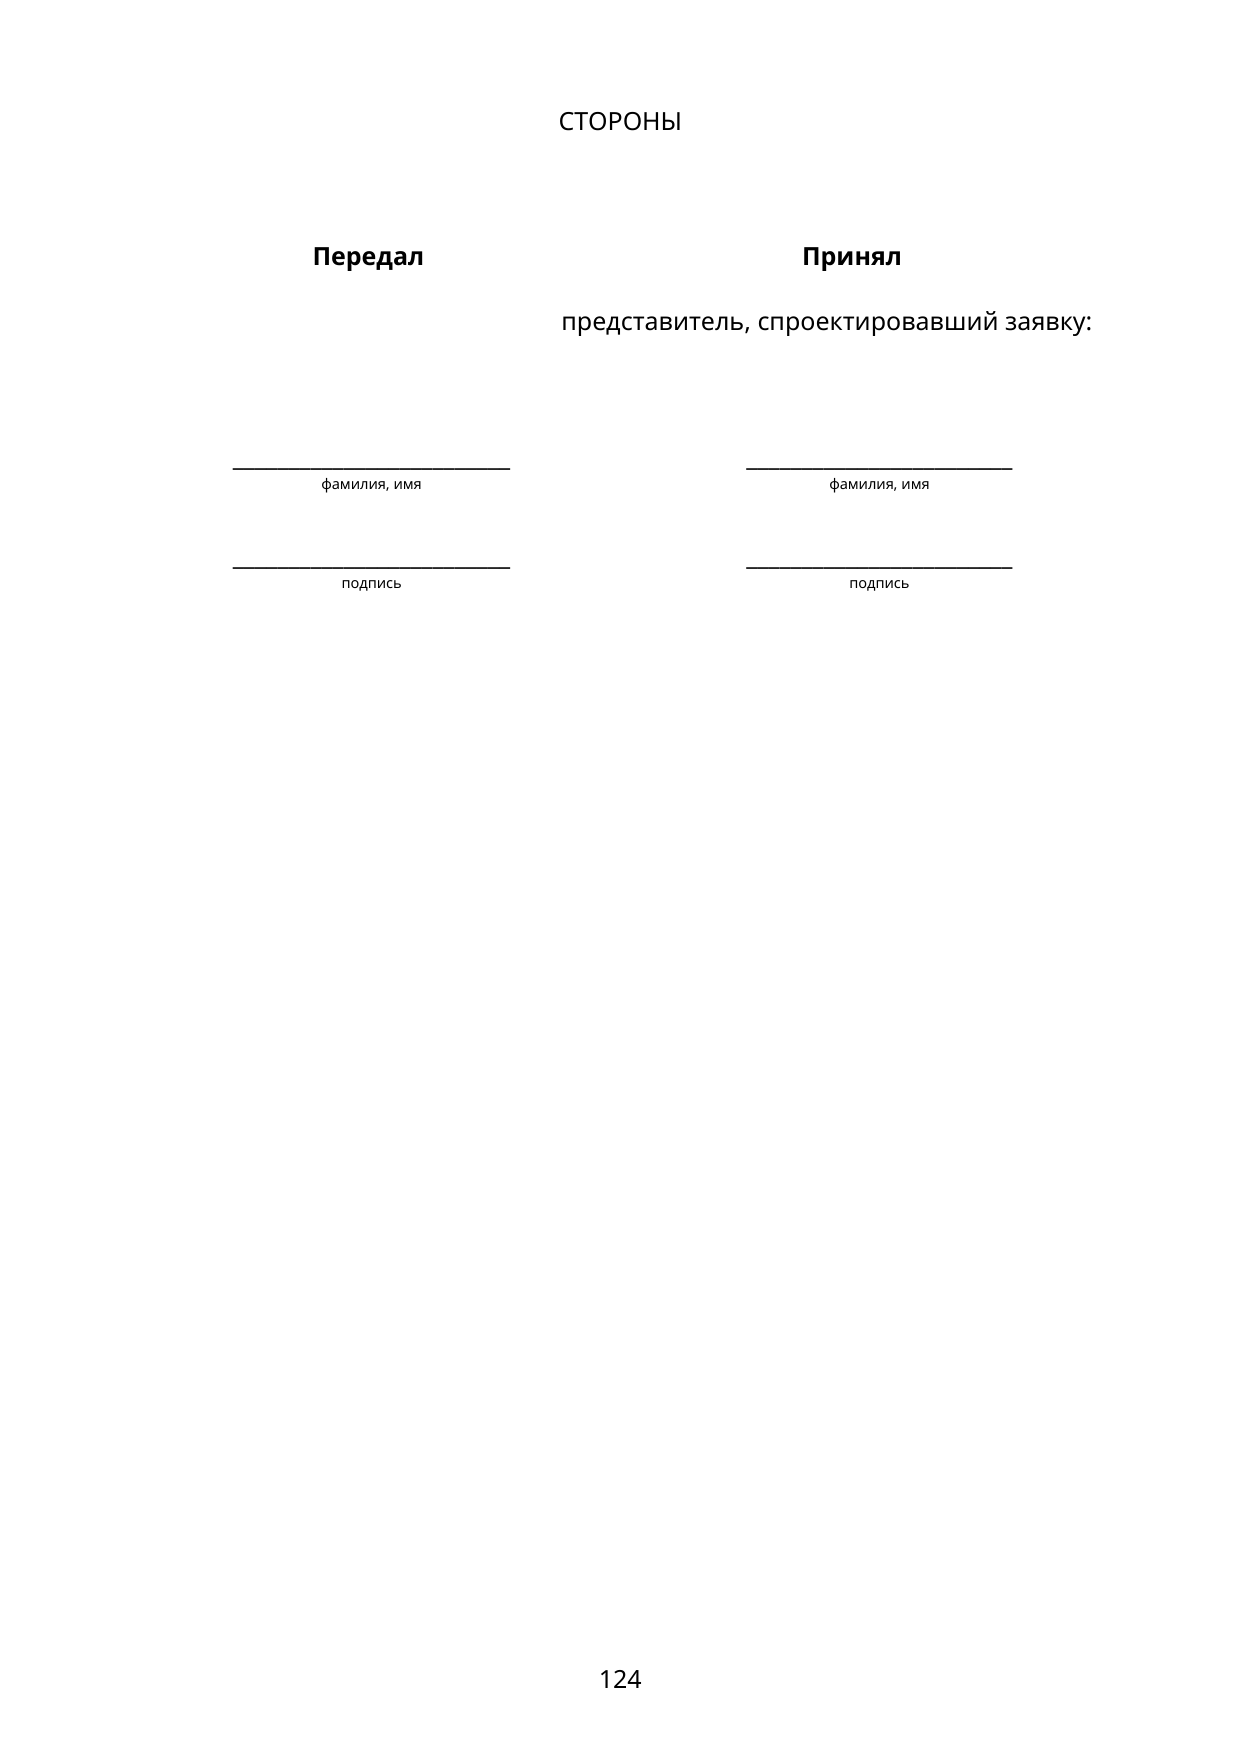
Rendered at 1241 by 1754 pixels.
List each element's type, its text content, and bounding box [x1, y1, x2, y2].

text представитель, спроектировавший заявку: [148, 304, 1092, 338]
table_header _________________________ фамилия, имя [112, 439, 630, 538]
table_header Передал [136, 239, 600, 304]
table_cell _________________________ подпись [112, 538, 630, 637]
table_header ________________________ фамилия, имя [630, 439, 1128, 538]
table_header Принял [600, 239, 1104, 304]
table_cell ________________________ подпись [630, 538, 1128, 637]
text СТОРОНЫ [148, 103, 1092, 137]
